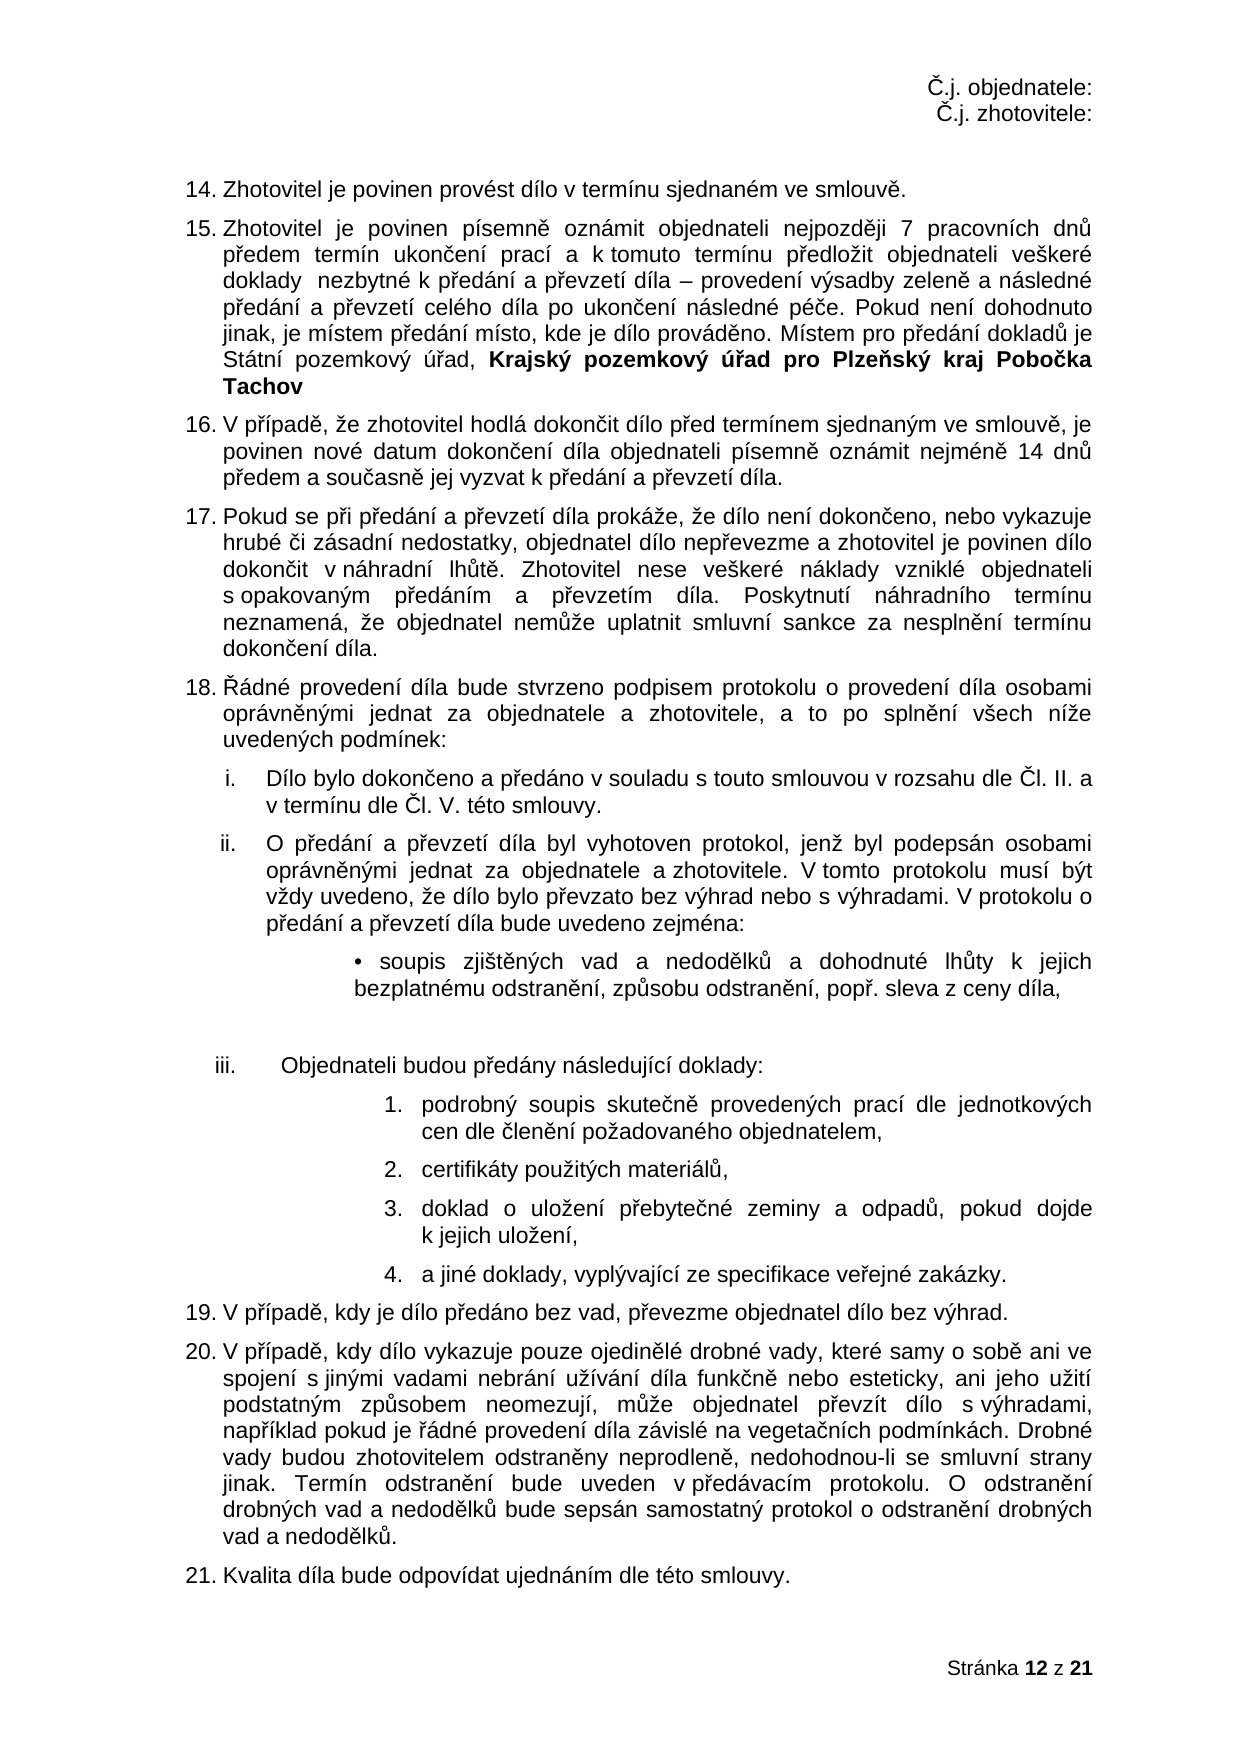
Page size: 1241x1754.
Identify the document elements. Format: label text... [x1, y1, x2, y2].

list Kvalita díla bude odpovídat ujednáním dle této smlouvy. [185, 1562, 1093, 1588]
list V případě, kdy dílo vykazuje pouze ojedinělé drobné vady, které samy o sobě ani ve spojení s jinými vadami nebrání užívání díla funkčně nebo esteticky, ani jeho užití podstatným způsobem neomezují, může objednatel převzít dílo s výhradami, například pokud je řádné provedení díla závislé na vegetačních podmínkách. Drobné vady budou zhotovitelem odstraněny neprodleně, nedohodnou-li se smluvní strany jinak. Termín odstranění bude uveden v předávacím protokolu. O odstranění drobných vad a nedodělků bude sepsán samostatný protokol o odstranění drobných vad a nedodělků. [185, 1338, 1093, 1549]
list Zhotovitel je povinen provést dílo v termínu sjednaném ve smlouvě. [185, 176, 1093, 202]
list certifikáty použitých materiálů, [384, 1156, 1093, 1183]
list V případě, že zhotovitel hodlá dokončit dílo před termínem sjednaným ve smlouvě, je povinen nové datum dokončení díla objednateli písemně oznámit nejméně 14 dnů předem a současně jej vyzvat k předání a převzetí díla. [185, 411, 1093, 491]
list Objednateli budou předány následující doklady: [236, 1052, 1093, 1079]
list Dílo bylo dokončeno a předáno v souladu s touto smlouvou v rozsahu dle Čl. II. a v termínu dle Čl. V. této smlouvy. [236, 765, 1093, 818]
list a jiné doklady, vyplývající ze specifikace veřejné zakázky. [384, 1261, 1093, 1287]
list Řádné provedení díla bude stvrzeno podpisem protokolu o provedení díla osobami oprávněnými jednat za objednatele a zhotovitele, a to po splnění všech níže uvedených podmínek: [185, 674, 1093, 753]
list O předání a převzetí díla byl vyhotoven protokol, jenž byl podepsán osobami oprávněnými jednat za objednatele a zhotovitele. V tomto protokolu musí být vždy uvedeno, že dílo bylo převzato bez výhrad nebo s výhradami. V protokolu o předání a převzetí díla bude uvedeno zejména: [236, 830, 1093, 936]
list podrobný soupis skutečně provedených prací dle jednotkových cen dle členění požadovaného objednatelem, [384, 1091, 1093, 1144]
text • soupis zjištěných vad a nedodělků a dohodnuté lhůty k jejich bezplatnému odstranění, způsobu odstranění, popř. sleva z ceny díla, [354, 948, 1093, 1001]
list Pokud se při předání a převzetí díla prokáže, že dílo není dokončeno, nebo vykazuje hrubé či zásadní nedostatky, objednatel dílo nepřevezme a zhotovitel je povinen dílo dokončit v náhradní lhůtě. Zhotovitel nese veškeré náklady vzniklé objednateli s opakovaným předáním a převzetím díla. Poskytnutí náhradního termínu neznamená, že objednatel nemůže uplatnit smluvní sankce za nesplnění termínu dokončení díla. [185, 503, 1093, 661]
list Zhotovitel je povinen písemně oznámit objednateli nejpozději 7 pracovních dnů předem termín ukončení prací a k tomuto termínu předložit objednateli veškeré doklady nezbytné k předání a převzetí díla – provedení výsadby zeleně a následné předání a převzetí celého díla po ukončení následné péče. Pokud není dohodnuto jinak, je místem předání místo, kde je dílo prováděno. Místem pro předání dokladů je Státní pozemkový úřad, Krajský pozemkový úřad pro Plzeňský kraj Pobočka Tachov [185, 214, 1093, 399]
list doklad o uložení přebytečné zeminy a odpadů, pokud dojde k jejich uložení, [384, 1195, 1093, 1248]
list V případě, kdy je dílo předáno bez vad, převezme objednatel dílo bez výhrad. [185, 1299, 1093, 1326]
